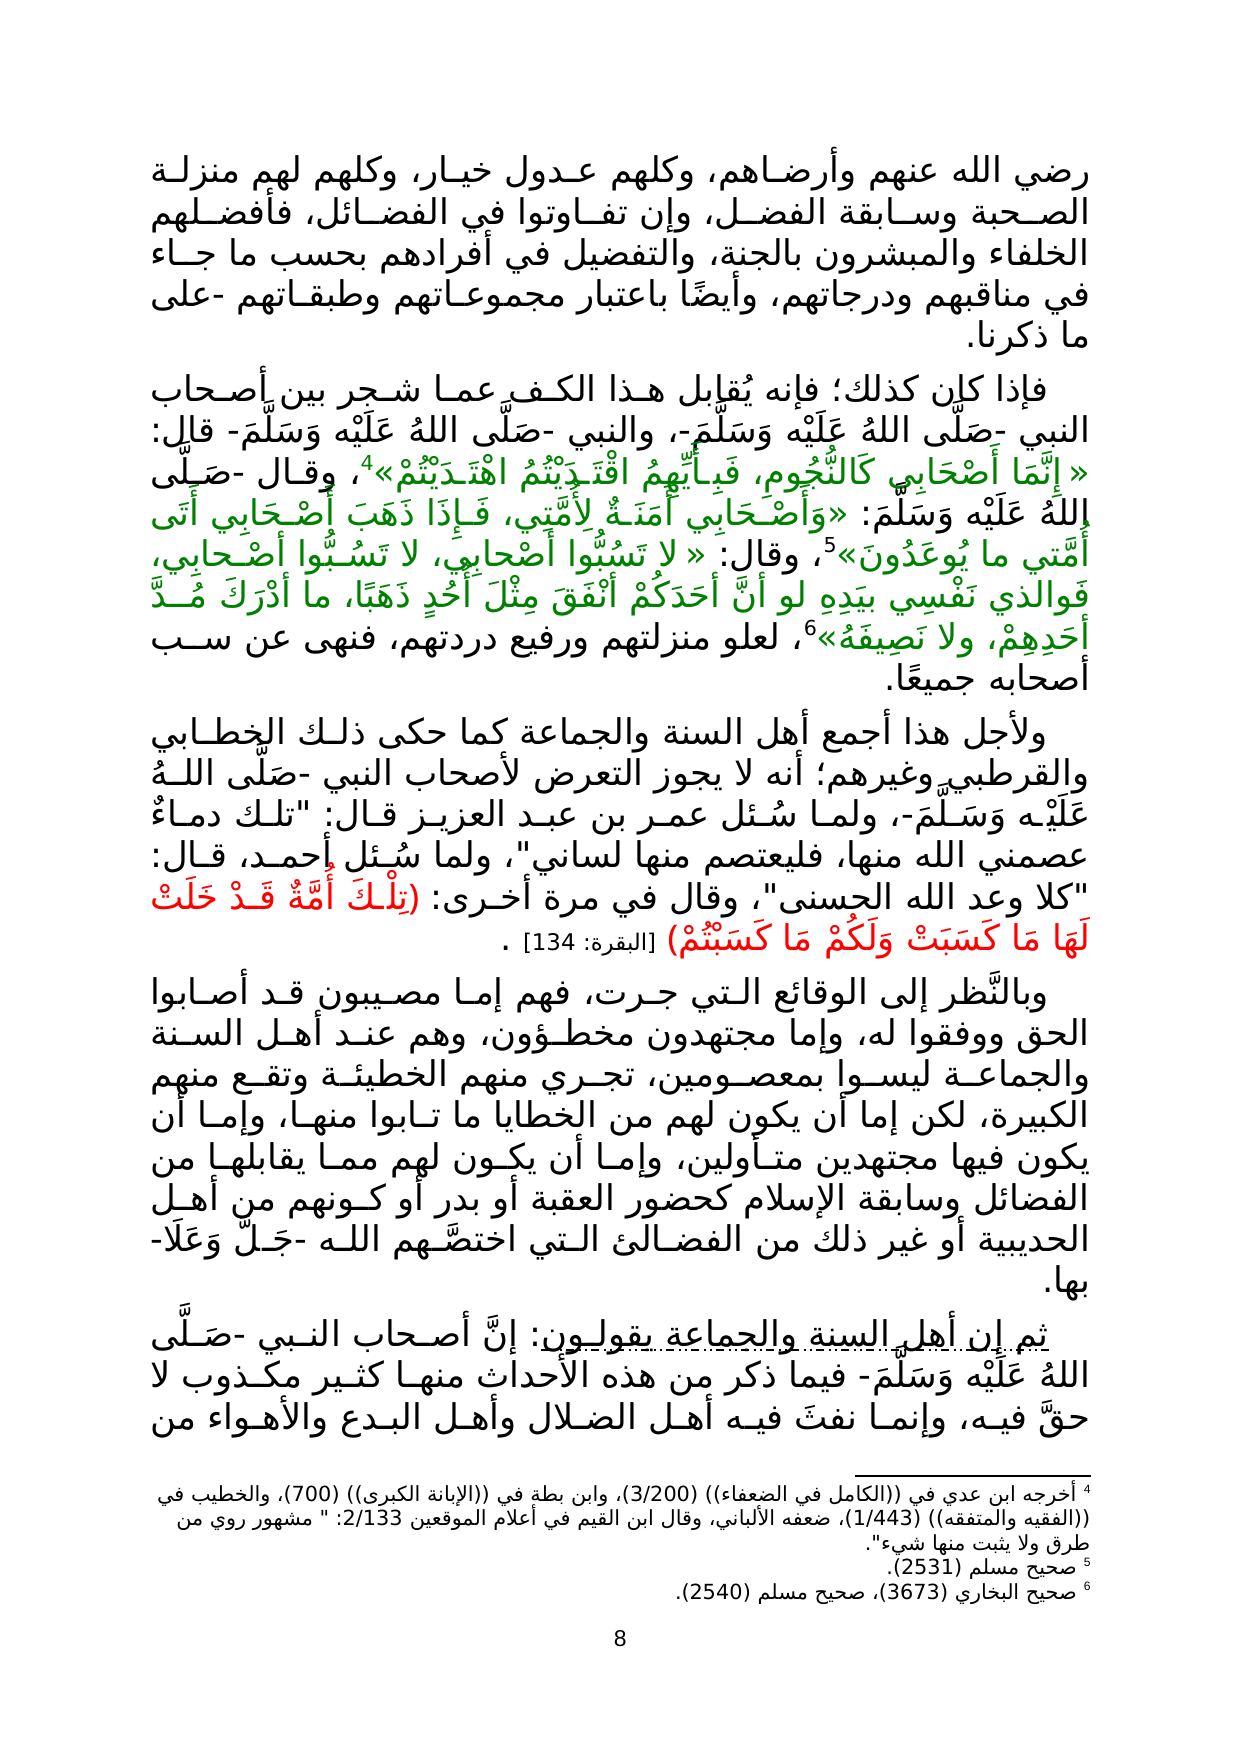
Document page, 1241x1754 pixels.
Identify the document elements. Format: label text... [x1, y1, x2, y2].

text وبالنَّظر إلى الوقائع التي جرت، فهم إما مصيبون قد أصابوا الحق ووفقوا له، وإما مجتهدون مخطؤون، وهم عند أهل السنة والجماعة ليسوا بمعصومين، تجري منهم الخطيئة وتقع منهم الكبيرة، لكن إما أن يكون لهم من الخطايا ما تابوا منها، وإما أن يكون فيها مجتهدين متأولين، وإما أن يكون لهم مما يقابلها من الفضائل وسابقة الإسلام كحضور العقبة أو بدر أو كونهم من أهل الحديبية أو غير ذلك من الفضالئ التي اختصَّهم الله -جَلَّ وَعَلَا- بها. [150, 971, 1090, 1301]
text فإذا كان كذلك؛ فإنه يُقابل هذا الكف عما شجر بين أصحاب النبي -صَلَّى اللهُ عَلَيْه وَسَلَّمَ-، والنبي -صَلَّى اللهُ عَلَيْه وَسَلَّمَ- قال: « إِنَّمَا أَصْحَابِي كَالنُّجُومِ، فَبِأَيِّهِمُ اقْتَدَيْتُمُ اهْتَدَيْتُمْ»، وقال -صَلَّى اللهُ عَلَيْه وَسَلَّمَ: «وَأَصْحَابِي أَمَنَةٌ لِأُمَّتِي، فَإِذَا ذَهَبَ أَصْحَابِي أَتَى أُمَّتي ما يُوعَدُونَ»، وقال: « لا تَسُبُّوا أصْحابِي، لا تَسُبُّوا أصْحابِي، فَوالذي نَفْسِي بيَدِهِ لو أنَّ أحَدَكُمْ أنْفَقَ مِثْلَ أُحُدٍ ذَهَبًا، ما أدْرَكَ مُدَّ أحَدِهِمْ، ولا نَصِيفَهُ»، لعلو منزلتهم ورفيع دردتهم، فنهى عن سب أصحابه جميعًا. [150, 369, 1090, 699]
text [150, 150, 1090, 356]
text ولأجل هذا أجمع أهل السنة والجماعة كما حكى ذلك الخطابي والقرطبي وغيرهم؛ أنه لا يجوز التعرض لأصحاب النبي -صَلَّى اللهُ عَلَيْه وَسَلَّمَ-، ولما سُئل عمر بن عبد العزيز قال: "تلك دماءٌ عصمني الله منها، فليعتصم منها لساني"، ولما سُئل أحمد، قال: "كلا وعد الله الحسنى"، وقال في مرة أخرى: ﴿تِلْكَ أُمَّةٌ قَدْ خَلَتْ لَهَا مَا كَسَبَتْ وَلَكُمْ مَا كَسَبْتُمْ﴾ [البقرة: 134] . [150, 711, 1090, 959]
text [150, 1314, 1090, 1437]
